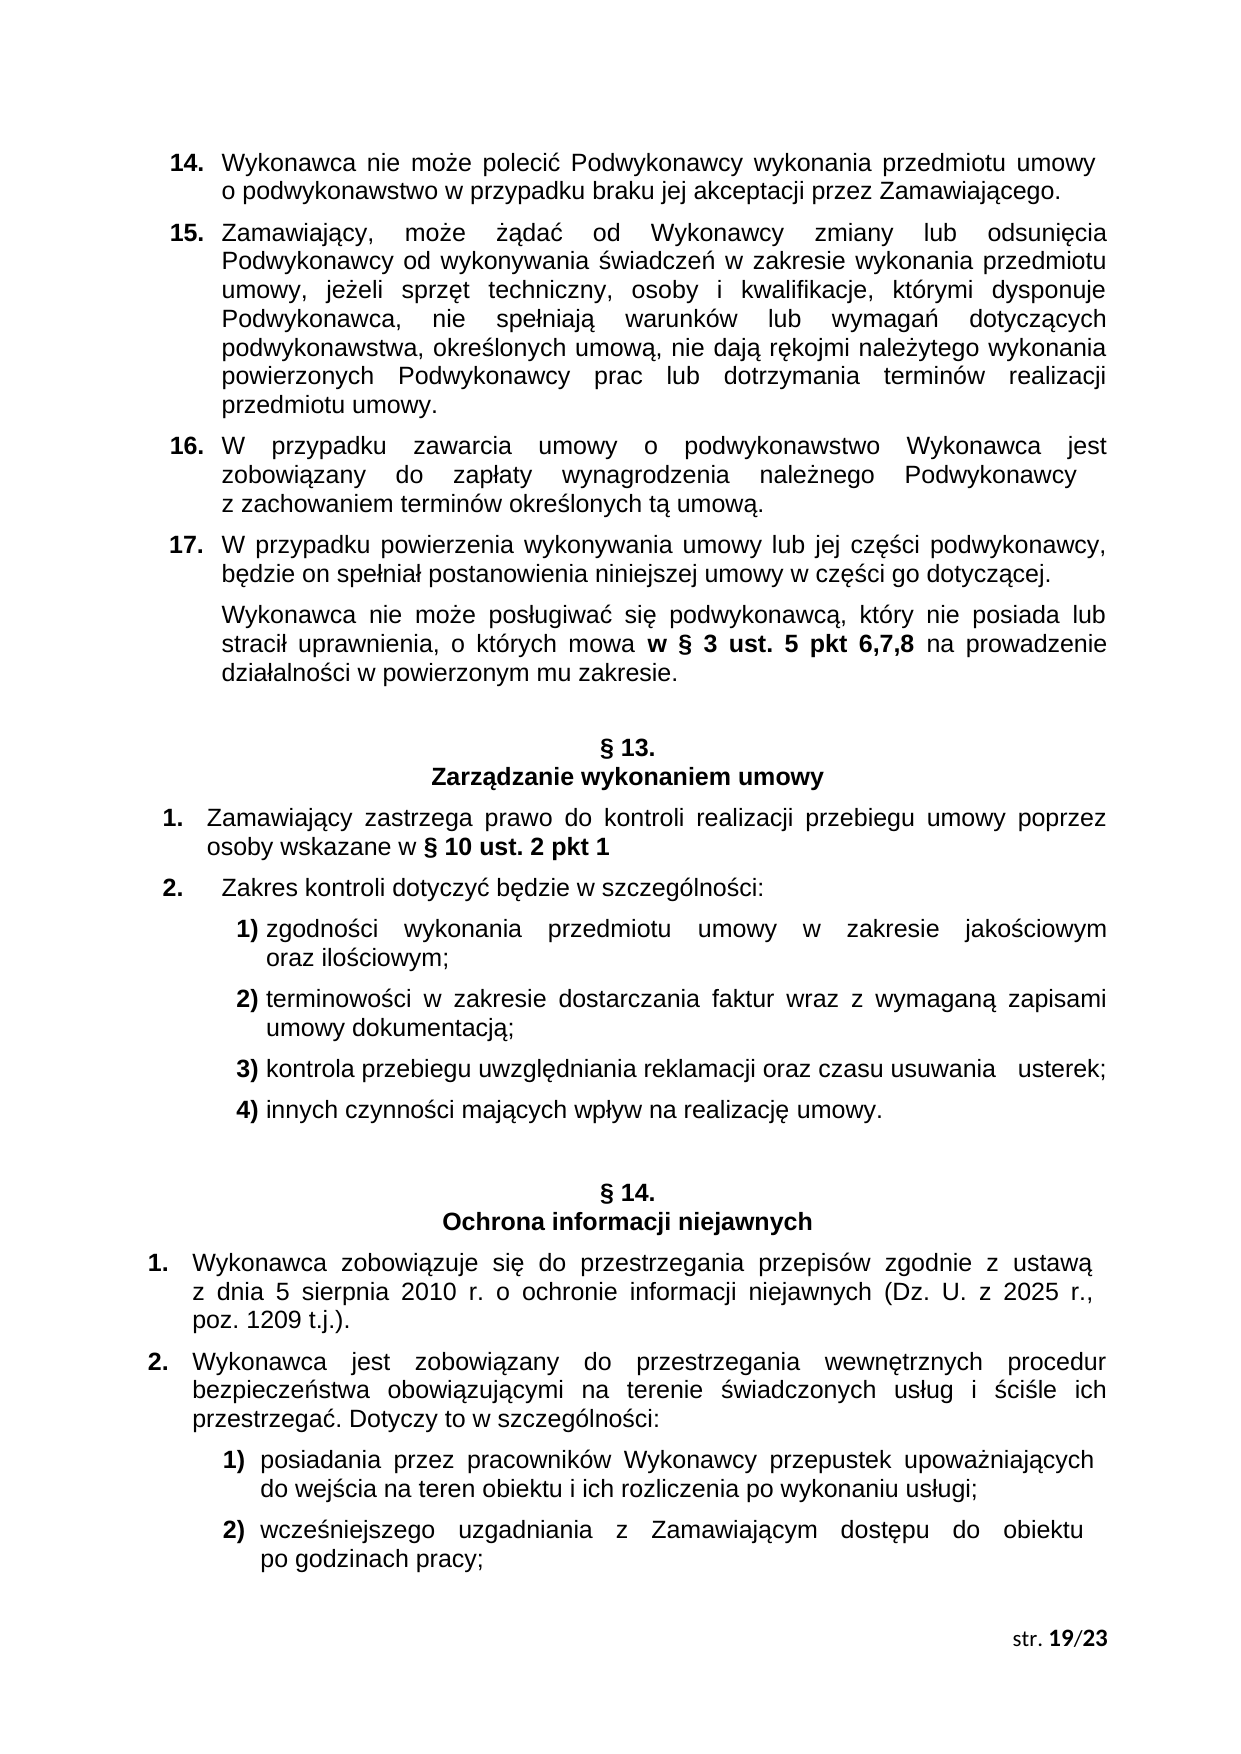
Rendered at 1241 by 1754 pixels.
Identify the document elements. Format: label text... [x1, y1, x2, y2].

list Zakres kontroli dotyczyć będzie w szczególności: [162, 873, 1107, 902]
list terminowości w zakresie dostarczania faktur wraz z wymaganą zapisami umowy dokumentacją; [236, 984, 1107, 1042]
text § 14. Ochrona informacji niejawnych [148, 1178, 1107, 1235]
list W przypadku zawarcia umowy o podwykonawstwo Wykonawca jest zobowiązany do zapłaty wynagrodzenia należnego Podwykonawcy z zachowaniem terminów określonych tą umową. [169, 431, 1107, 518]
text § 13. Zarządzanie wykonaniem umowy [148, 733, 1107, 790]
list Zamawiający zastrzega prawo do kontroli realizacji przebiegu umowy poprzez osoby wskazane w § 10 ust. 2 pkt 1 [162, 803, 1107, 860]
text Wykonawca nie może posługiwać się podwykonawcą, który nie posiada lub stracił uprawnienia, o których mowa w § 3 ust. 5 pkt 6,7,8 na prowadzenie działalności w powierzonym mu zakresie. [221, 600, 1107, 686]
list kontrola przebiegu uwzględniania reklamacji oraz czasu usuwania usterek; [236, 1054, 1107, 1083]
list innych czynności mających wpływ na realizację umowy. [236, 1095, 1107, 1124]
list Wykonawca zobowiązuje się do przestrzegania przepisów zgodnie z ustawą z dnia 5 sierpnia 2010 r. o ochronie informacji niejawnych (Dz. U. z 2025 r., poz. 1209 t.j.). [148, 1248, 1107, 1334]
list wcześniejszego uzgadniania z Zamawiającym dostępu do obiektu po godzinach pracy; [223, 1515, 1107, 1573]
list posiadania przez pracowników Wykonawcy przepustek upoważniających do wejścia na teren obiektu i ich rozliczenia po wykonaniu usługi; [223, 1445, 1107, 1503]
list Wykonawca nie może polecić Podwykonawcy wykonania przedmiotu umowy o podwykonawstwo w przypadku braku jej akceptacji przez Zamawiającego. [169, 148, 1107, 205]
list W przypadku powierzenia wykonywania umowy lub jej części podwykonawcy, będzie on spełniał postanowienia niniejszej umowy w części go dotyczącej. [169, 530, 1107, 588]
list Zamawiający, może żądać od Wykonawcy zmiany lub odsunięcia Podwykonawcy od wykonywania świadczeń w zakresie wykonania przedmiotu umowy, jeżeli sprzęt techniczny, osoby i kwalifikacje, którymi dysponuje Podwykonawca, nie spełniają warunków lub wymagań dotyczących podwykonawstwa, określonych umową, nie dają rękojmi należytego wykonania powierzonych Podwykonawcy prac lub dotrzymania terminów realizacji przedmiotu umowy. [169, 218, 1107, 419]
list zgodności wykonania przedmiotu umowy w zakresie jakościowym oraz ilościowym; [236, 914, 1107, 972]
list Wykonawca jest zobowiązany do przestrzegania wewnętrznych procedur bezpieczeństwa obowiązującymi na terenie świadczonych usług i ściśle ich przestrzegać. Dotyczy to w szczególności: [148, 1347, 1107, 1433]
